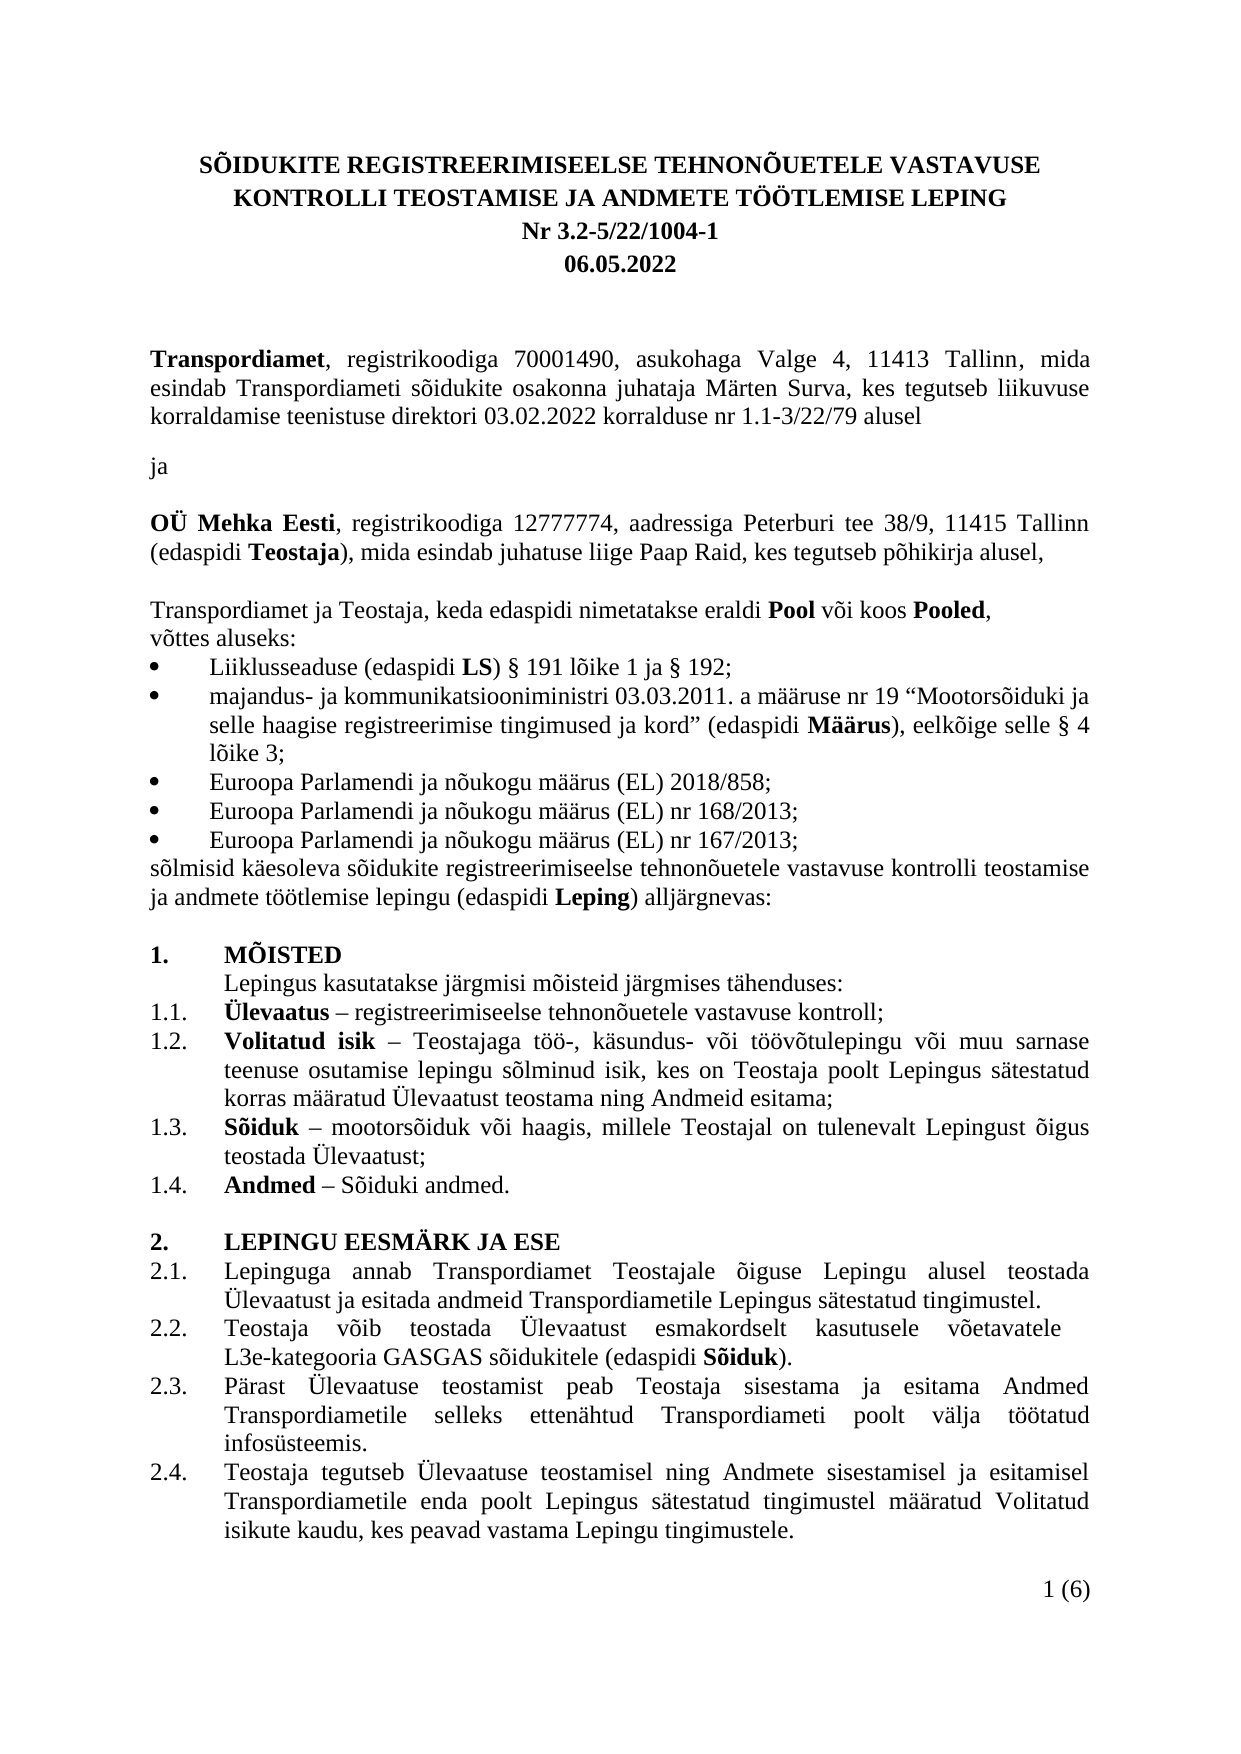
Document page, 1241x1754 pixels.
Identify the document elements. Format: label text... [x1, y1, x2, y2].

list Ülevaatus – registreerimiseelse tehnonõuetele vastavuse kontroll; [150, 997, 1090, 1026]
list LEPINGU EESMÄRK JA ESE [150, 1227, 1090, 1256]
text Transpordiamet ja Teostaja, keda edaspidi nimetatakse eraldi Pool või koos Pooled, [150, 595, 1090, 623]
list Lepingus kasutatakse järgmisi mõisteid järgmises tähenduses: [224, 968, 1090, 997]
list majandus- ja kommunikatsiooniministri 03.03.2011. a määruse nr 19 “Mootorsõiduki ja selle haagise registreerimise tingimused ja kord” (edaspidi Määrus), eelkõige selle § 4 lõike 3; [150, 681, 1090, 767]
text KONTROLLI TEOSTAMISE JA ANDMETE TÖÖTLEMISE LEPING [150, 183, 1090, 212]
list Andmed – Sõiduki andmed. [150, 1170, 1090, 1198]
text Transpordiamet, registrikoodiga 70001490, asukohaga Valge 4, 11413 Tallinn, mida esindab Transpordiameti sõidukite osakonna juhataja Märten Surva, kes tegutseb liikuvuse korraldamise teenistuse direktori 03.02.2022 korralduse nr 1.1-3/22/79 alusel [150, 344, 1090, 430]
text 06.05.2022 [150, 249, 1090, 278]
text Nr 3.2-5/22/1004-1 [150, 216, 1090, 245]
list Sõiduk – mootorsõiduk või haagis, millele Teostajal on tulenevalt Lepingust õigus teostada Ülevaatust; [150, 1112, 1090, 1170]
text võttes aluseks: [150, 623, 1090, 652]
text ja [150, 451, 1090, 480]
list Lepinguga annab Transpordiamet Teostajale õiguse Lepingu alusel teostada Ülevaatust ja esitada andmeid Transpordiametile Lepingus sätestatud tingimustel. [150, 1256, 1090, 1313]
list Euroopa Parlamendi ja nõukogu määrus (EL) 2018/858; [150, 767, 1090, 796]
list Liiklusseaduse (edaspidi LS) § 191 lõike 1 ja § 192; [150, 652, 1090, 681]
text SÕIDUKITE REGISTREERIMISEELSE TEHNONÕUETELE VASTAVUSE [150, 150, 1090, 179]
text sõlmisid käesoleva sõidukite registreerimiseelse tehnonõuetele vastavuse kontrolli teostamise ja andmete töötlemise lepingu (edaspidi Leping) alljärgnevas: [150, 853, 1090, 911]
list Euroopa Parlamendi ja nõukogu määrus (EL) nr 168/2013; [150, 796, 1090, 825]
list Teostaja tegutseb Ülevaatuse teostamisel ning Andmete sisestamisel ja esitamisel Transpordiametile enda poolt Lepingus sätestatud tingimustel määratud Volitatud isikute kaudu, kes peavad vastama Lepingu tingimustele. [150, 1457, 1090, 1543]
list Teostaja võib teostada Ülevaatust esmakordselt kasutusele võetavatele L3e-kategooria GASGAS sõidukitele (edaspidi Sõiduk). [150, 1313, 1090, 1371]
text OÜ Mehka Eesti, registrikoodiga 12777774, aadressiga Peterburi tee 38/9, 11415 Tallinn (edaspidi Teostaja), mida esindab juhatuse liige Paap Raid, kes tegutseb põhikirja alusel, [150, 508, 1090, 566]
list MÕISTED [150, 940, 1090, 968]
list Euroopa Parlamendi ja nõukogu määrus (EL) nr 167/2013; [150, 825, 1090, 853]
list Volitatud isik – Teostajaga töö-, käsundus- või töövõtulepingu või muu sarnase teenuse osutamise lepingu sõlminud isik, kes on Teostaja poolt Lepingus sätestatud korras määratud Ülevaatust teostama ning Andmeid esitama; [150, 1026, 1090, 1112]
list Pärast Ülevaatuse teostamist peab Teostaja sisestama ja esitama Andmed Transpordiametile selleks ettenähtud Transpordiameti poolt välja töötatud infosüsteemis. [150, 1371, 1090, 1457]
